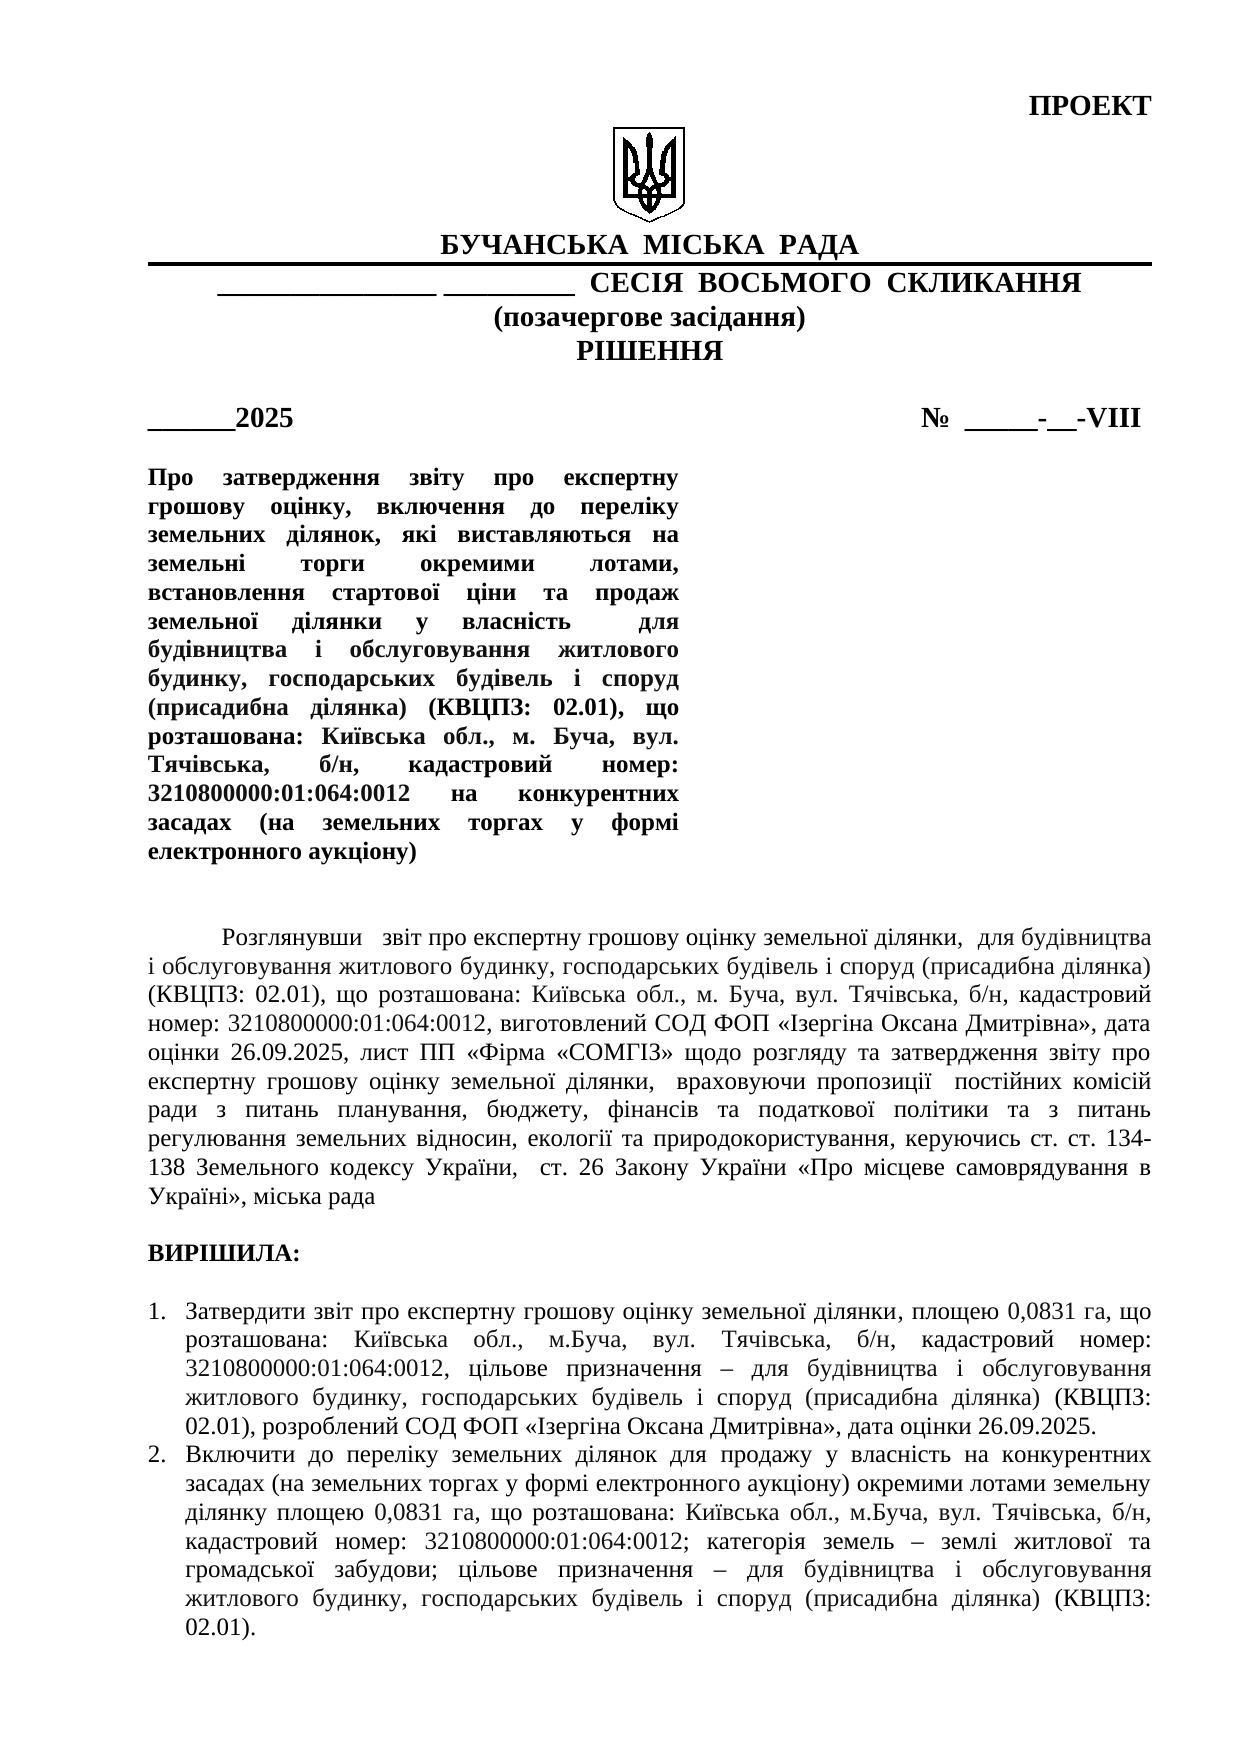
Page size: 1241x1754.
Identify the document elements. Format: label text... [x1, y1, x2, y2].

text РІШЕННЯ [148, 333, 1152, 366]
text ПРОЕКТ [148, 88, 1152, 122]
list Включити до переліку земельних ділянок для продажу у власність на конкурентних засадах (на земельних торгах у формі електронного аукціону) окремими лотами земельну ділянку площею 0,0831 га, що розташована: Київська обл., м.Буча, вул. Тячівська, б/н, кадастровий номер: 3210800000:01:064:0012; категорія земель – землі житлової та громадської забудови; цільове призначення – для будівництва і обслуговування житлового будинку, господарських будівель і споруд (присадибна ділянка) (КВЦПЗ: 02.01). [148, 1439, 1152, 1641]
text ______2025 № _____-__-VІІІ [148, 400, 1152, 433]
text ВИРІШИЛА: [148, 1238, 1152, 1267]
text _______________ _________ СЕСІЯ ВОСЬМОГО СКЛИКАННЯ [148, 266, 1152, 299]
text Про затвердження звіту про експертну грошову оцінку, включення до переліку земельних ділянок, які виставляються на земельні торги окремими лотами, встановлення стартової ціни та продаж земельної ділянки у власність для будівництва і обслуговування житлового будинку, господарських будівель і споруд (присадибна ділянка) (КВЦПЗ: 02.01), що розташована: Київська обл., м. Буча, вул. Тячівська, б/н, кадастровий номер: 3210800000:01:064:0012 на конкурентних засадах (на земельних торгах у формі електронного аукціону) [148, 721, 679, 864]
text Про затвердження звіту про експертну грошову оцінку, включення до переліку земельних ділянок, які виставляються на земельні торги окремими лотами, встановлення стартової ціни та продаж земельної ділянки у власність для будівництва і обслуговування житлового будинку, господарських будівель і споруд (присадибна ділянка) (КВЦПЗ: 02.01), що розташована: Київська обл., м. Буча, вул. Тячівська, б/н, кадастровий номер: 3210800000:01:064:0012 на конкурентних засадах (на земельних торгах у формі електронного аукціону) [148, 462, 679, 635]
list Затвердити звіт про експертну грошову оцінку земельної ділянки, площею 0,0831 га, що розташована: Київська обл., м.Буча, вул. Тячівська, б/н, кадастровий номер: 3210800000:01:064:0012, цільове призначення – для будівництва і обслуговування житлового будинку, господарських будівель і споруд (присадибна ділянка) (КВЦПЗ: 02.01), розроблений СОД ФОП «Ізергіна Оксана Дмитрівна», дата оцінки 26.09.2025. [148, 1296, 1152, 1439]
text (позачергове засідання) [148, 299, 1152, 333]
text Розглянувши звіт про експертну грошову оцінку земельної ділянки, для будівництва і обслуговування житлового будинку, господарських будівель і споруд (присадибна ділянка) (КВЦПЗ: 02.01), що розташована: Київська обл., м. Буча, вул. Тячівська, б/н, кадастровий номер: 3210800000:01:064:0012, виготовлений СОД ФОП «Ізергіна Оксана Дмитрівна», дата оцінки 26.09.2025, лист ПП «Фірма «СОМГІЗ» щодо розгляду та затвердження звіту про експертну грошову оцінку земельної ділянки, враховуючи пропозиції постійних комісій ради з питань планування, бюджету, фінансів та податкової політики та з питань регулювання земельних відносин, екології та природокористування, керуючись ст. ст. 134-138 Земельного кодексу України, ст. 26 Закону України «Про місцеве самоврядування в Україні», міська рада [148, 979, 1152, 1209]
text БУЧАНСЬКА МІСЬКА РАДА [148, 227, 1152, 262]
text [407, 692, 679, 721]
